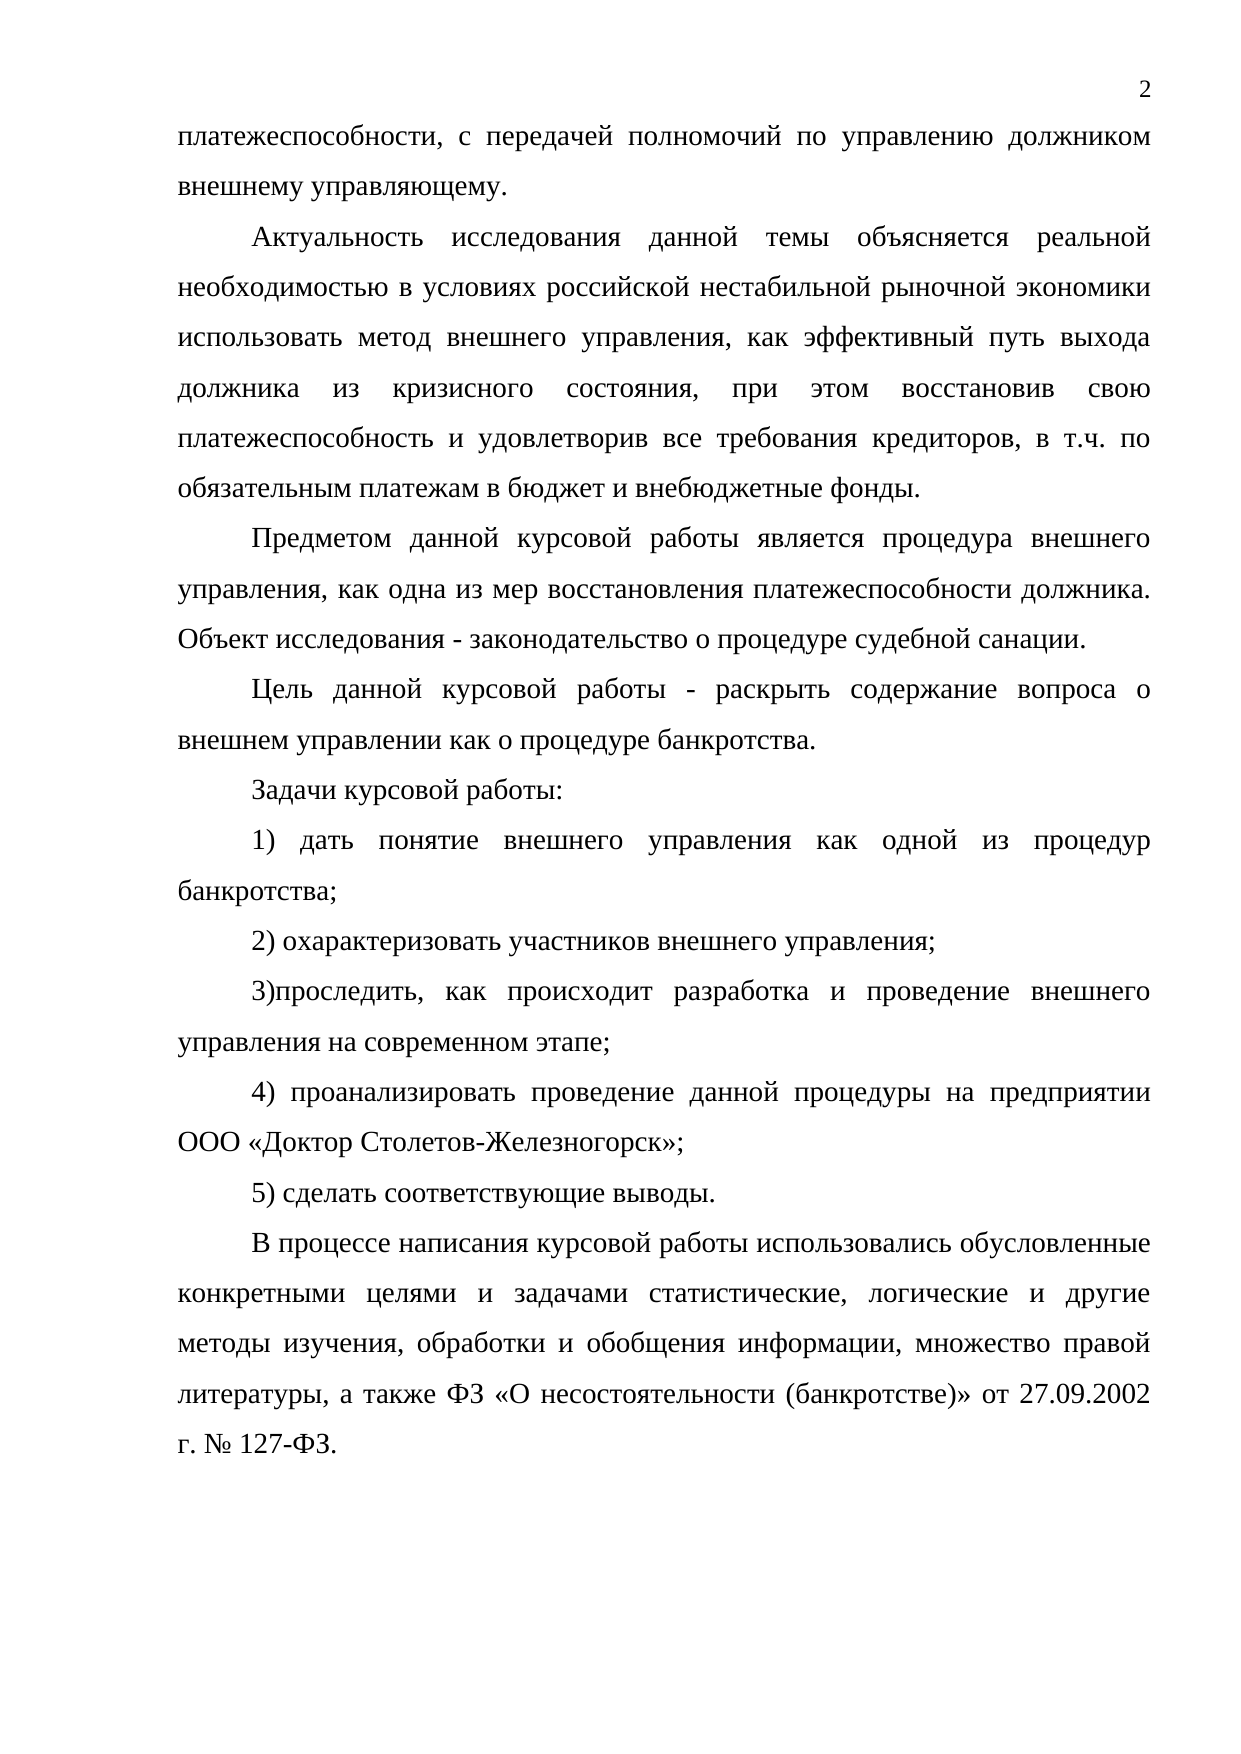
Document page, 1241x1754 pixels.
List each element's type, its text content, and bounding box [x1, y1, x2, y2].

text Предметом данной курсовой работы является процедура внешнего управления, как одна из мер восстановления платежеспособности должника. Объект исследования - законодательство о процедуре судебной санации. [177, 521, 1152, 655]
text 4) проанализировать проведение данной процедуры на предприятии ООО «Доктор Столетов-Железногорск»; [177, 1074, 1152, 1158]
text 2) охарактеризовать участников внешнего управления; [177, 923, 1152, 957]
text Задачи курсовой работы: [177, 772, 1152, 806]
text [177, 118, 1152, 202]
text 1) дать понятие внешнего управления как одной из процедур банкротства; [177, 822, 1152, 906]
text 3)проследить, как происходит разработка и проведение внешнего управления на современном этапе; [177, 973, 1152, 1057]
text Актуальность исследования данной темы объясняется реальной необходимостью в условиях российской нестабильной рыночной экономики использовать метод внешнего управления, как эффективный путь выхода должника из кризисного состояния, при этом восстановив свою платежеспособность и удовлетворив все требования кредиторов, в т.ч. по обязательным платежам в бюджет и внебюджетные фонды. [177, 219, 1152, 504]
text В процессе написания курсовой работы использовались обусловленные конкретными целями и задачами статистические, логические и другие методы изучения, обработки и обобщения информации, множество правой литературы, а также ФЗ «О несостоятельности (банкротстве)» от 27.09.2002 г. № 127-ФЗ. [177, 1225, 1152, 1460]
text 5) сделать соответствующие выводы. [177, 1175, 1152, 1208]
text Цель данной курсовой работы - раскрыть содержание вопроса о внешнем управлении как о процедуре банкротства. [177, 672, 1152, 755]
